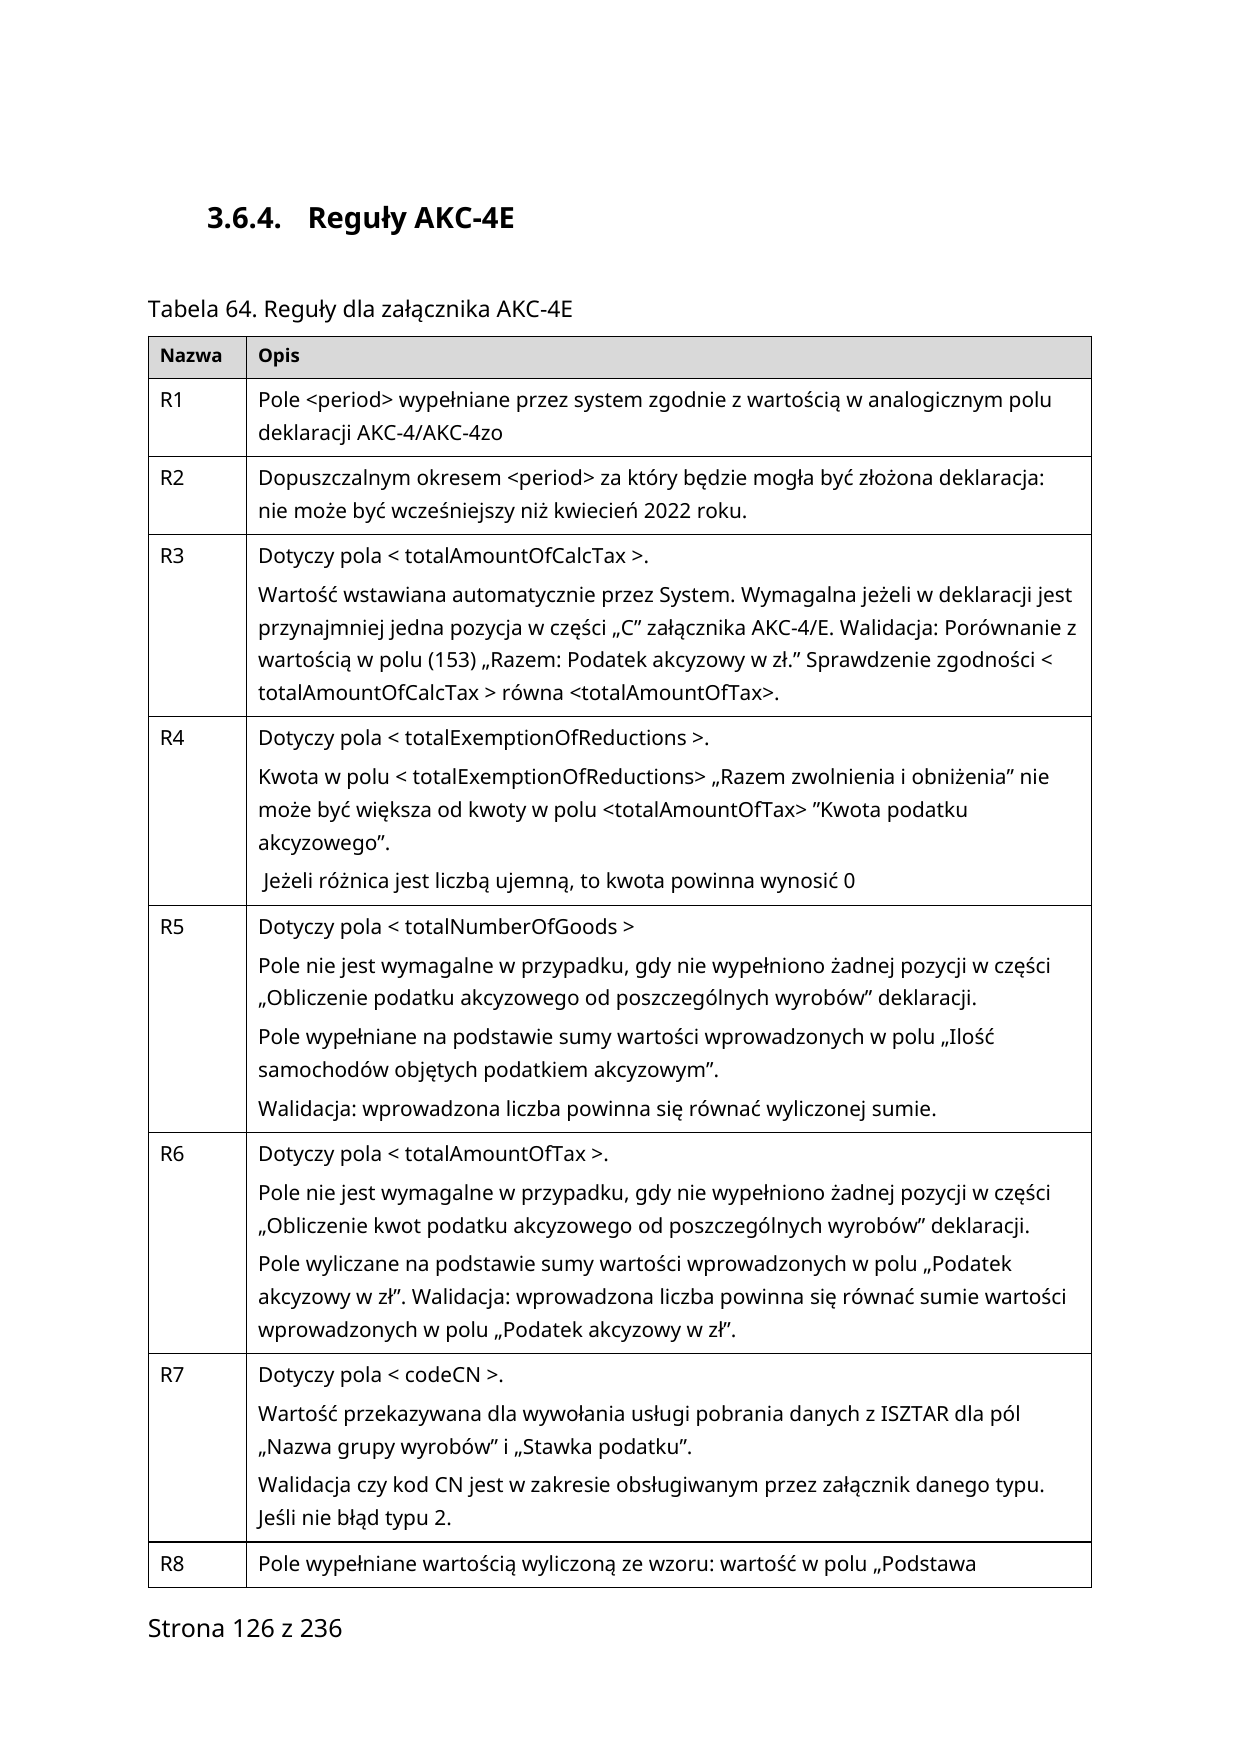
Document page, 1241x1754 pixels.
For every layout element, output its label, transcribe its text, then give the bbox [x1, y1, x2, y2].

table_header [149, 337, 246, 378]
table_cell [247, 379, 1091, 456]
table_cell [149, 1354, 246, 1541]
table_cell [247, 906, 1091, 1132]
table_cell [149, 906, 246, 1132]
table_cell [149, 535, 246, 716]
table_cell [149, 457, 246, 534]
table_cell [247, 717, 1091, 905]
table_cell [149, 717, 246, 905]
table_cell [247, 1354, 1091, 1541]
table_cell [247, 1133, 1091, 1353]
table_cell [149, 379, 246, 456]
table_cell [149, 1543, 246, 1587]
text Tabela 64. Reguły dla załącznika AKC-4E [148, 293, 1092, 324]
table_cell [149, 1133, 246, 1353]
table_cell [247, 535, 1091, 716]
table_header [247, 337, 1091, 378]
subtitle Reguły AKC-4E [207, 198, 1092, 237]
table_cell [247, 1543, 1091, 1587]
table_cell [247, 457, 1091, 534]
